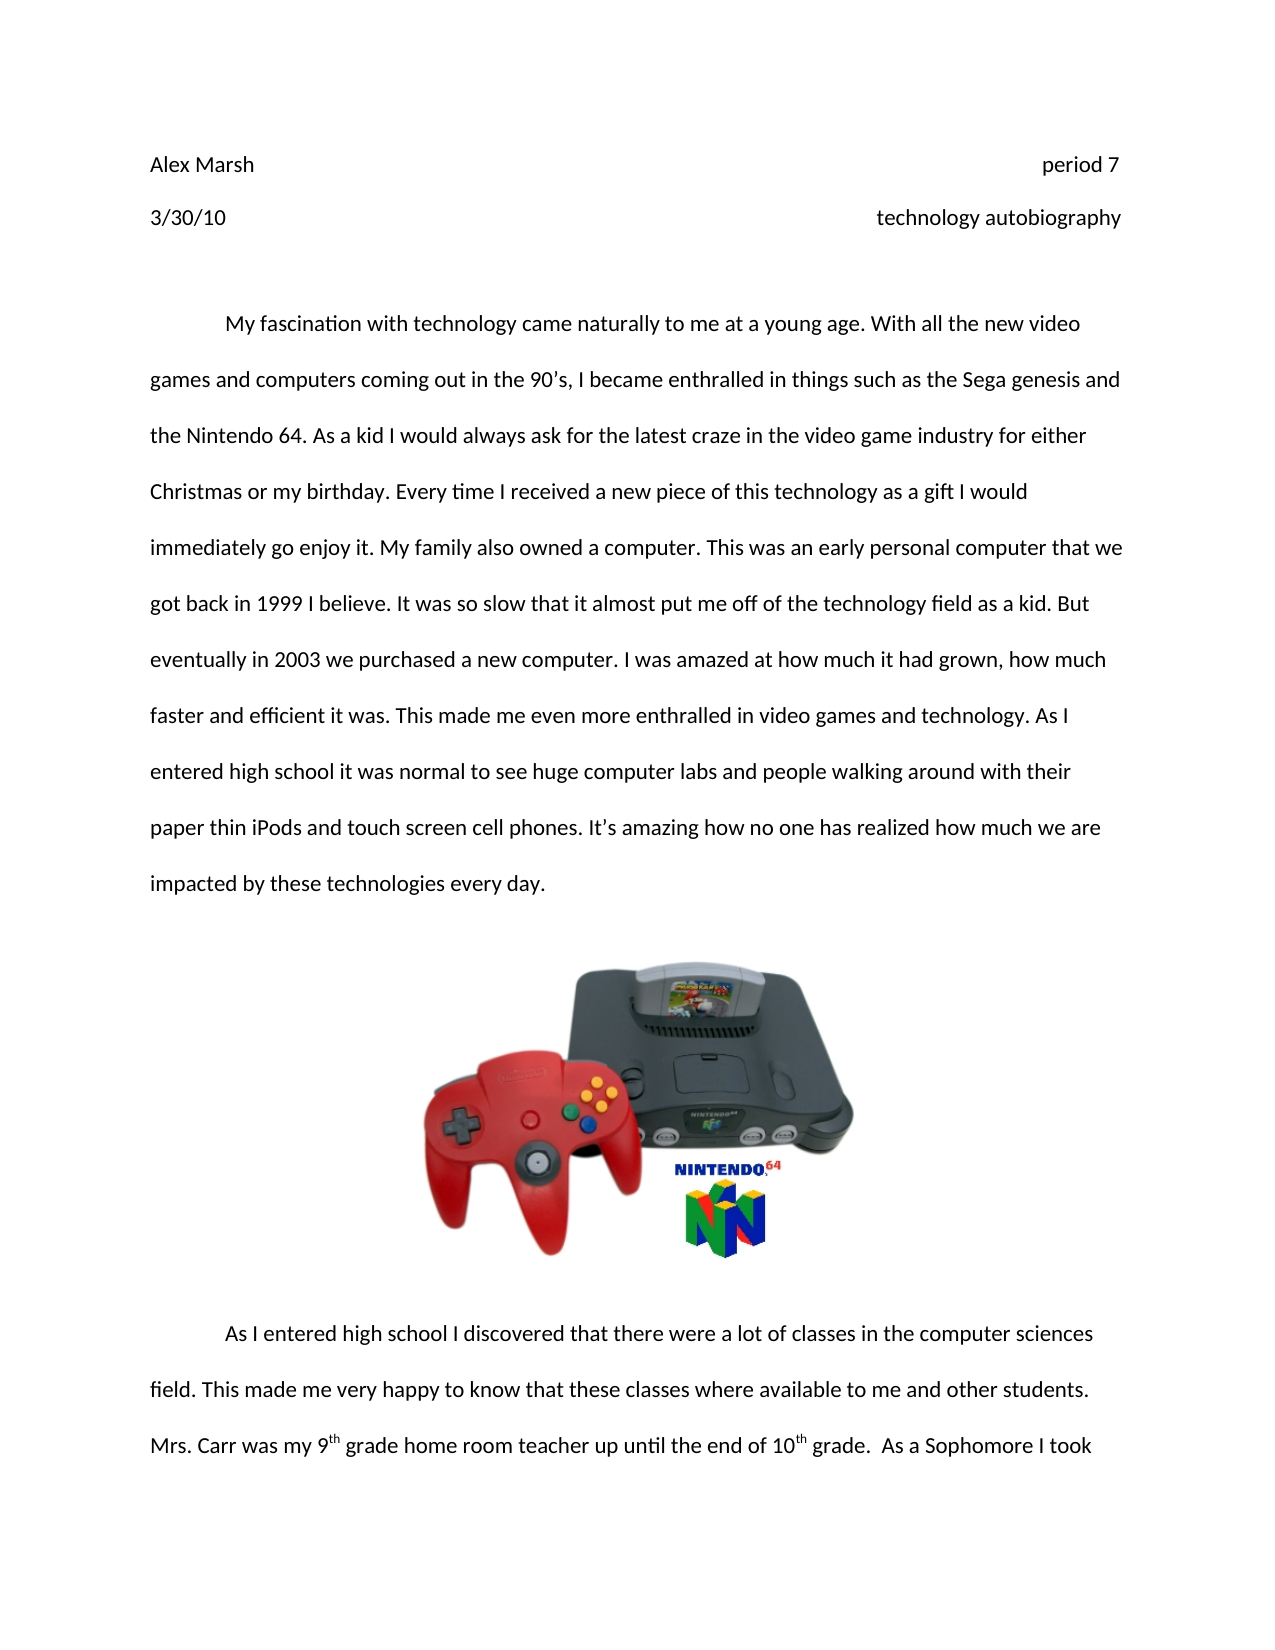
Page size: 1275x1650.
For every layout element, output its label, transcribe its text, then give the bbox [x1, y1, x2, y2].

text 3/30/10 technology autobiography [150, 203, 1125, 231]
picture [405, 946, 870, 1270]
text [150, 1319, 1125, 1459]
text My fascination with technology came naturally to me at a young age. With all the new video games and computers coming out in the 90’s, I became enthralled in things such as the Sega genesis and the Nintendo 64. As a kid I would always ask for the latest craze in the video game industry for either Christmas or my birthday. Every time I received a new piece of this technology as a gift I would immediately go enjoy it. My family also owned a computer. This was an early personal computer that we got back in 1999 I believe. It was so slow that it almost put me off of the technology field as a kid. But eventually in 2003 we purchased a new computer. I was amazed at how much it had grown, how much faster and efficient it was. This made me even more enthralled in video games and technology. As I entered high school it was normal to see huge computer labs and people walking around with their paper thin iPods and touch screen cell phones. It’s amazing how no one has realized how much we are impacted by these technologies every day. [150, 309, 1125, 897]
text Alex Marsh period 7 [150, 150, 1125, 178]
